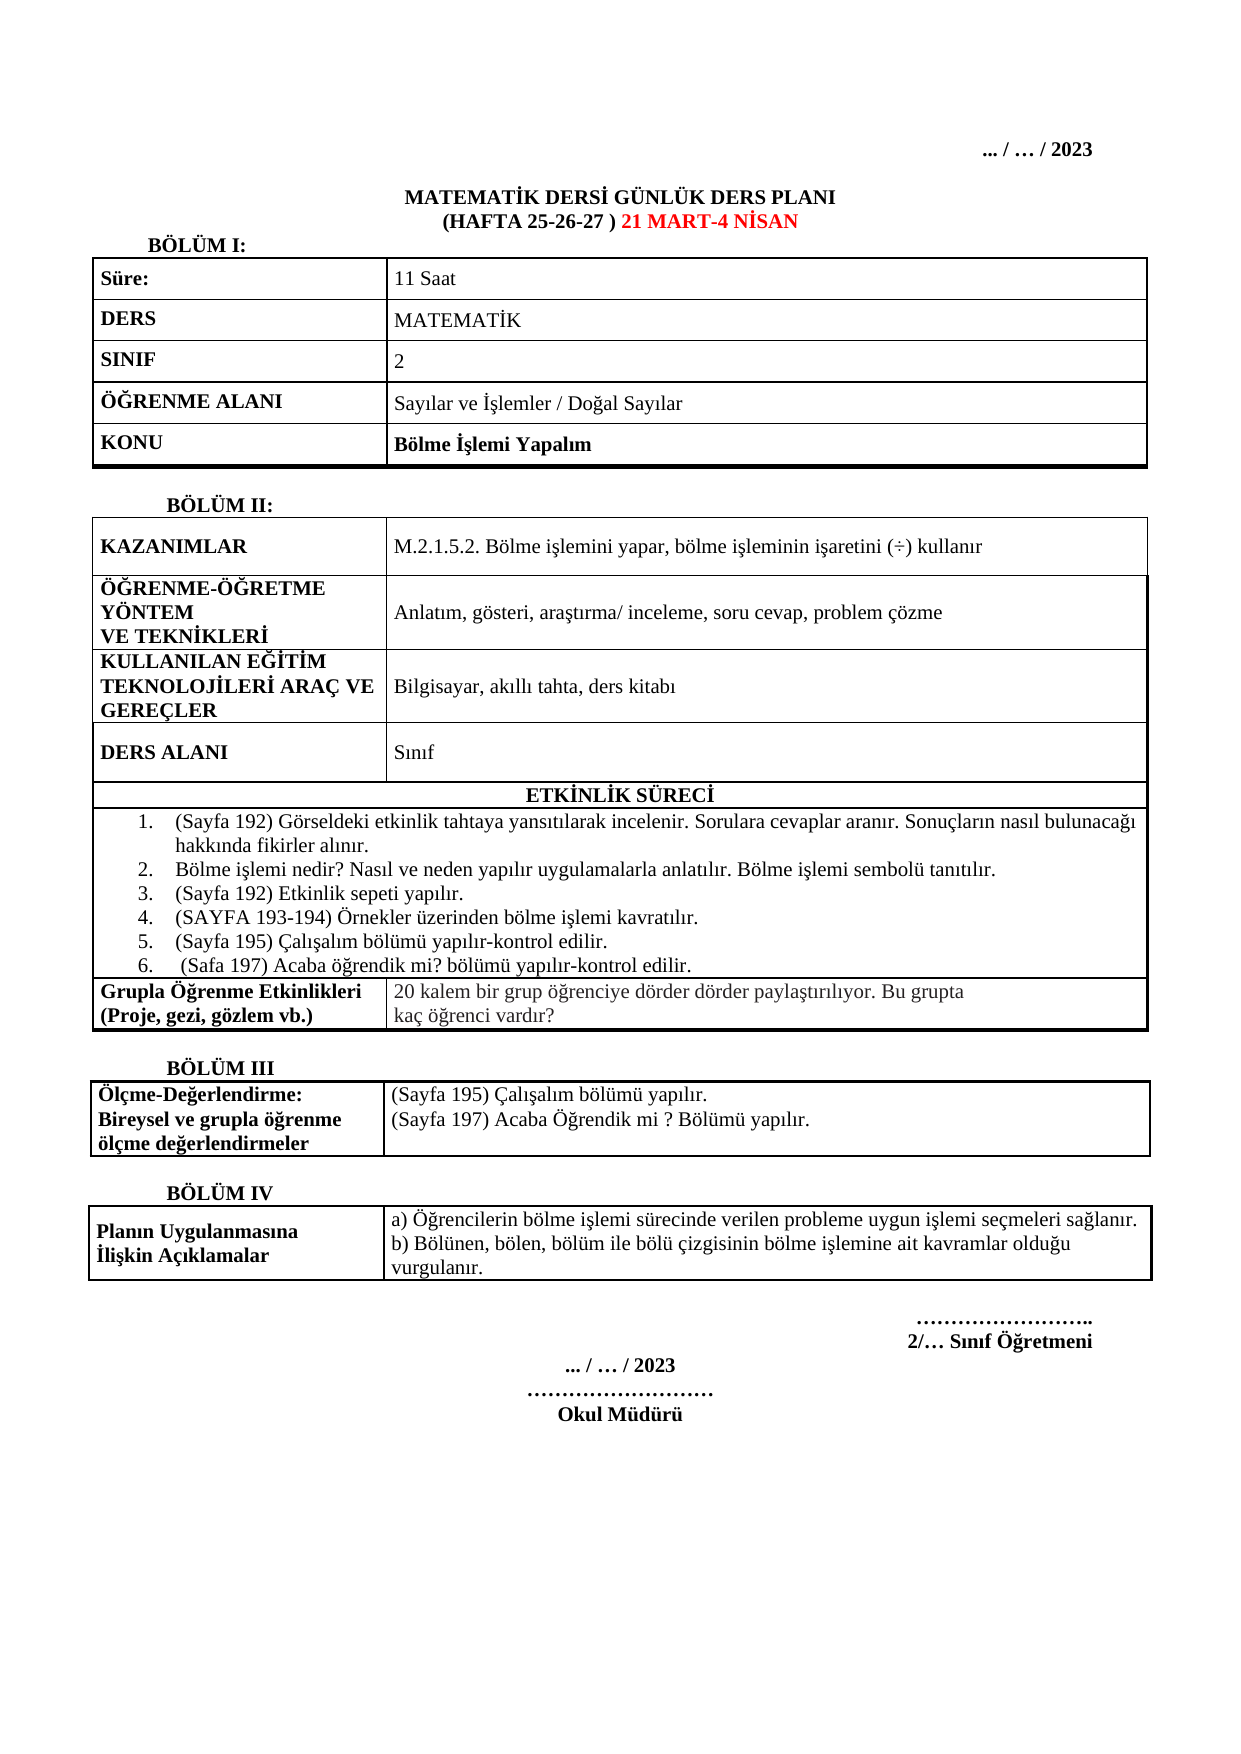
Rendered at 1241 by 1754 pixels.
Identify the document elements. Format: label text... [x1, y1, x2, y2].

table_cell Bölme İşlemi Yapalım [388, 424, 1146, 464]
table_cell ETKİNLİK SÜRECİ [94, 783, 1146, 807]
table_cell SINIF [94, 341, 386, 381]
text BÖLÜM II: [148, 493, 1092, 517]
table_header (Sayfa 195) Çalışalım bölümü yapılır. (Sayfa 197) Acaba Öğrendik mi ? Bölümü yapılır. [385, 1083, 1149, 1154]
text (HAFTA 25-26-27 ) 21 MART-4 NİSAN [148, 209, 1092, 233]
text ... / … / 2023 [148, 137, 1092, 161]
table_header M.2.1.5.2. Bölme işlemini yapar, bölme işleminin işaretini (÷) kullanır [387, 518, 1147, 575]
table_cell (Sayfa 192) Görseldeki etkinlik tahtaya yansıtılarak incelenir. Sorulara cevaplar aranır. Sonuçların nasıl bulunacağı hakkında fikirler alınır. Bölme işlemi nedir? Nasıl ve neden yapılır uygulamalarla anlatılır. Bölme işlemi sembolü tanıtılır. (Sayfa 192) Etkinlik sepeti yapılır. (SAYFA 193-194) Örnekler üzerinden bölme işlemi kavratılır. (Sayfa 195) Çalışalım bölümü yapılır-kontrol edilir. (Safa 197) Acaba öğrendik mi? bölümü yapılır-kontrol edilir. [94, 809, 1146, 977]
table_header Ölçme-Değerlendirme: Bireysel ve grupla öğrenme ölçme değerlendirmeler [92, 1083, 383, 1154]
table_cell 20 kalem bir grup öğrenciye dörder dörder paylaştırılıyor. Bu grupta kaç öğrenci vardır? [387, 979, 1146, 1027]
text Okul Müdürü [148, 1401, 1092, 1426]
table_cell Sınıf [387, 723, 1146, 781]
text …………………….. [148, 1305, 1092, 1329]
table_cell KONU [94, 424, 386, 464]
text ……………………… [148, 1377, 1092, 1401]
table_header 11 Saat [388, 259, 1146, 298]
table_header Planın Uygulanmasına İlişkin Açıklamalar [90, 1207, 383, 1279]
table_cell Bilgisayar, akıllı tahta, ders kitabı [387, 650, 1146, 722]
table_cell ÖĞRENME ALANI [94, 383, 386, 422]
table_cell DERS ALANI [94, 723, 386, 781]
text 2/… Sınıf Öğretmeni [148, 1329, 1092, 1353]
table_cell KULLANILAN EĞİTİM TEKNOLOJİLERİ ARAÇ VE GEREÇLER [93, 650, 386, 722]
subtitle BÖLÜM III [148, 1056, 1092, 1080]
table_cell Anlatım, gösteri, araştırma/ inceleme, soru cevap, problem çözme [387, 576, 1146, 648]
table_cell ÖĞRENME-ÖĞRETME YÖNTEM VE TEKNİKLERİ [93, 576, 386, 648]
table_cell Sayılar ve İşlemler / Doğal Sayılar [388, 383, 1146, 422]
table_header KAZANIMLAR [93, 518, 386, 575]
text ... / … / 2023 [148, 1353, 1092, 1377]
text BÖLÜM I: [148, 233, 1092, 257]
subtitle BÖLÜM IV [148, 1181, 1092, 1205]
table_cell DERS [94, 300, 386, 340]
table_header a) Öğrencilerin bölme işlemi sürecinde verilen probleme uygun işlemi seçmeleri sağlanır. b) Bölünen, bölen, bölüm ile bölü çizgisinin bölme işlemine ait kavramlar olduğu vurgulanır. [385, 1207, 1150, 1279]
table_cell 2 [388, 341, 1146, 381]
table_cell MATEMATİK [388, 300, 1146, 340]
table_cell Grupla Öğrenme Etkinlikleri (Proje, gezi, gözlem vb.) [94, 979, 386, 1027]
table_header Süre: [94, 259, 386, 298]
text MATEMATİK DERSİ GÜNLÜK DERS PLANI [148, 185, 1092, 209]
